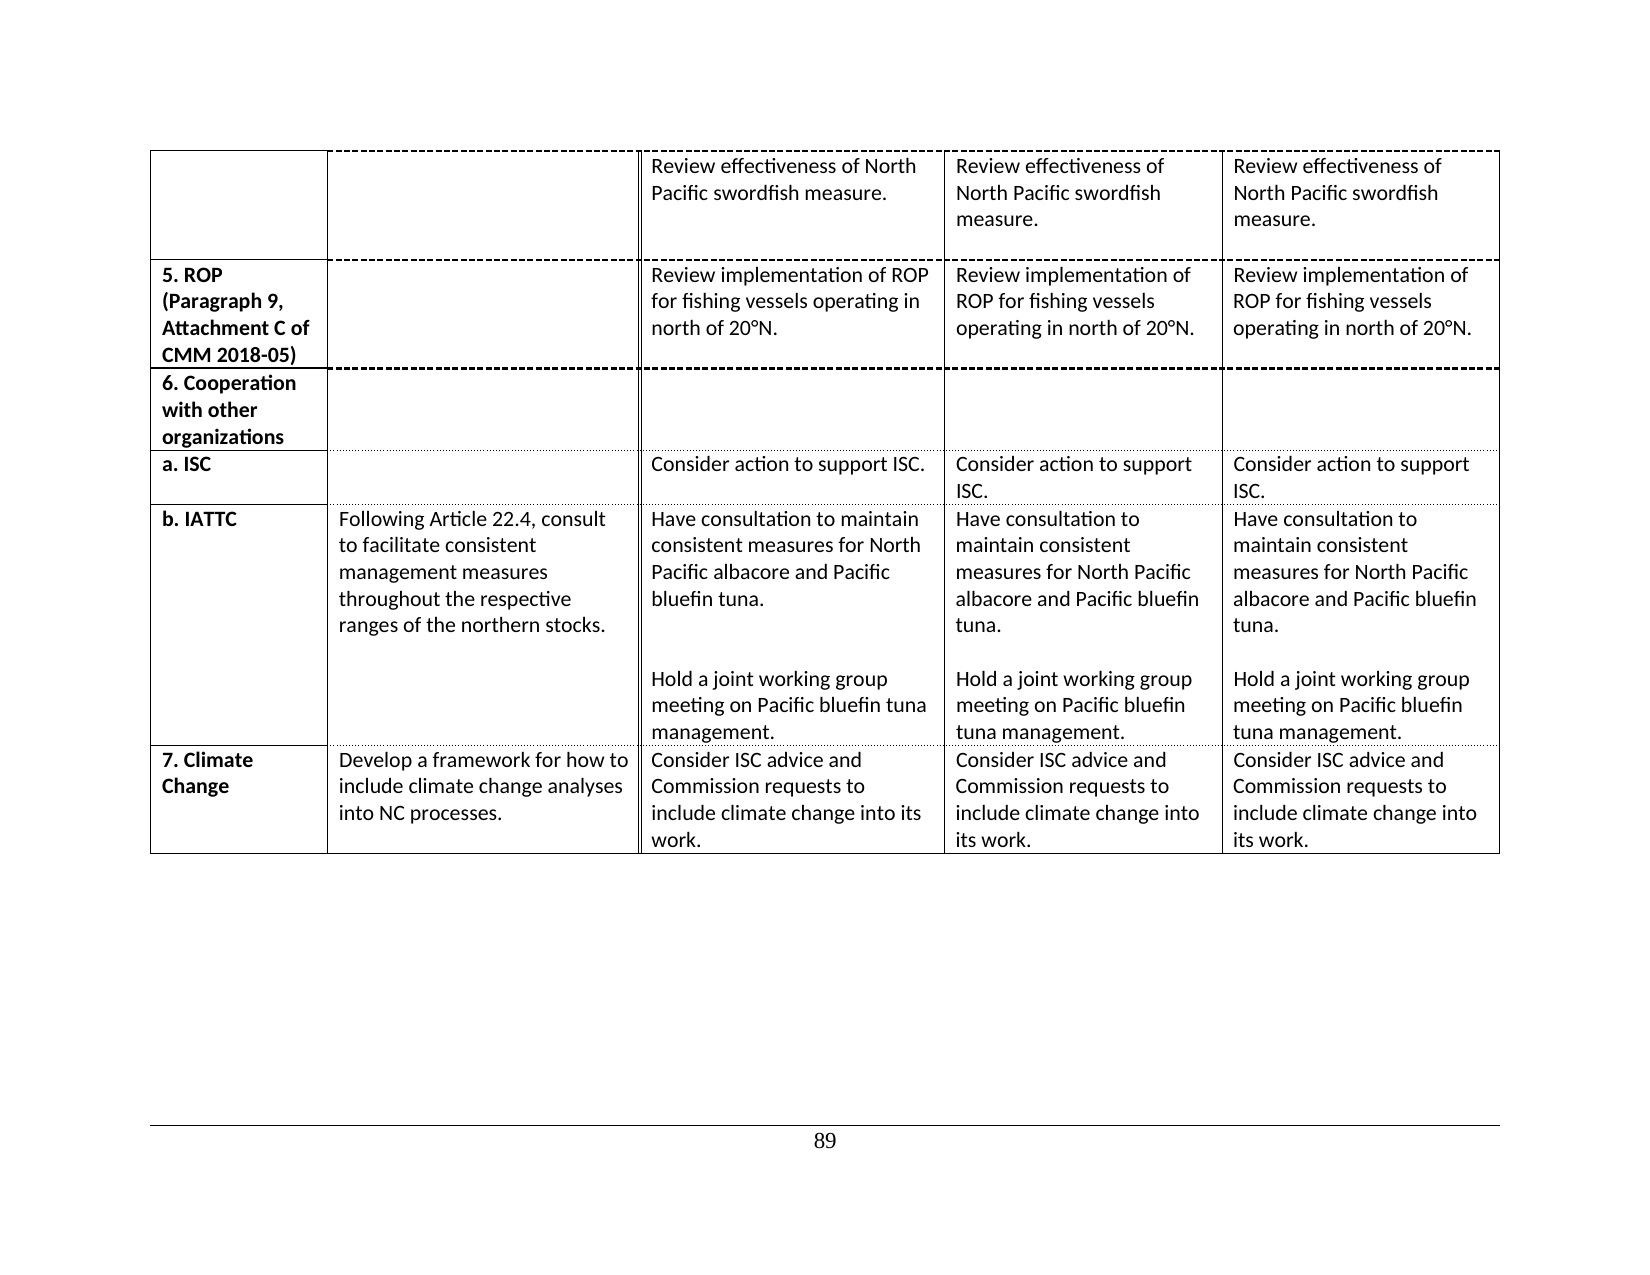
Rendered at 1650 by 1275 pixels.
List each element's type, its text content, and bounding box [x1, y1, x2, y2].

table_cell Consider ISC advice and Commission requests to include climate change into its work. [642, 745, 944, 853]
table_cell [1223, 150, 1499, 259]
table_cell Have consultation to maintain consistent measures for North Pacific albacore and Pacific bluefin tuna. Hold a joint working group meeting on Pacific bluefin tuna management. [945, 504, 1222, 745]
table_cell [1223, 367, 1499, 449]
table_cell Consider ISC advice and Commission requests to include climate change into its work. [1223, 745, 1499, 853]
table_cell Have consultation to maintain consistent measures for North Pacific albacore and Pacific bluefin tuna. Hold a joint working group meeting on Pacific bluefin tuna management. [642, 504, 944, 745]
table_cell 5. ROP (Paragraph 9, Attachment C of CMM 2018-05) [151, 260, 327, 367]
table_cell Review implementation of ROP for fishing vessels operating in north of 20°N. [945, 259, 1222, 367]
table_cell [151, 151, 327, 259]
table_cell [328, 259, 638, 367]
table_cell Review implementation of ROP for fishing vessels operating in north of 20°N. [1223, 259, 1499, 367]
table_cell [328, 150, 638, 259]
table_cell Consider action to support ISC. [1223, 450, 1499, 504]
table_cell a. ISC [151, 451, 327, 504]
table_cell Consider ISC advice and Commission requests to include climate change into its work. [945, 745, 1222, 853]
table_cell Review implementation of ROP for fishing vessels operating in north of 20°N. [642, 259, 944, 367]
table_cell Following Article 22.4, consult to facilitate consistent management measures throughout the respective ranges of the northern stocks. [328, 504, 638, 745]
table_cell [642, 150, 944, 259]
table_cell b. IATTC [151, 505, 327, 745]
table_cell Consider action to support ISC. [642, 450, 944, 504]
table_cell [945, 367, 1222, 449]
table_cell [328, 450, 638, 504]
table_cell Develop a framework for how to include climate change analyses into NC processes. [328, 745, 638, 853]
table_cell [642, 367, 944, 449]
table_cell 7. Climate Change [151, 746, 327, 853]
table_cell [328, 367, 638, 449]
table_cell Have consultation to maintain consistent measures for North Pacific albacore and Pacific bluefin tuna. Hold a joint working group meeting on Pacific bluefin tuna management. [1223, 504, 1499, 745]
table_cell Consider action to support ISC. [945, 450, 1222, 504]
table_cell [945, 150, 1222, 259]
table_cell 6. Cooperation with other organizations [151, 369, 327, 449]
